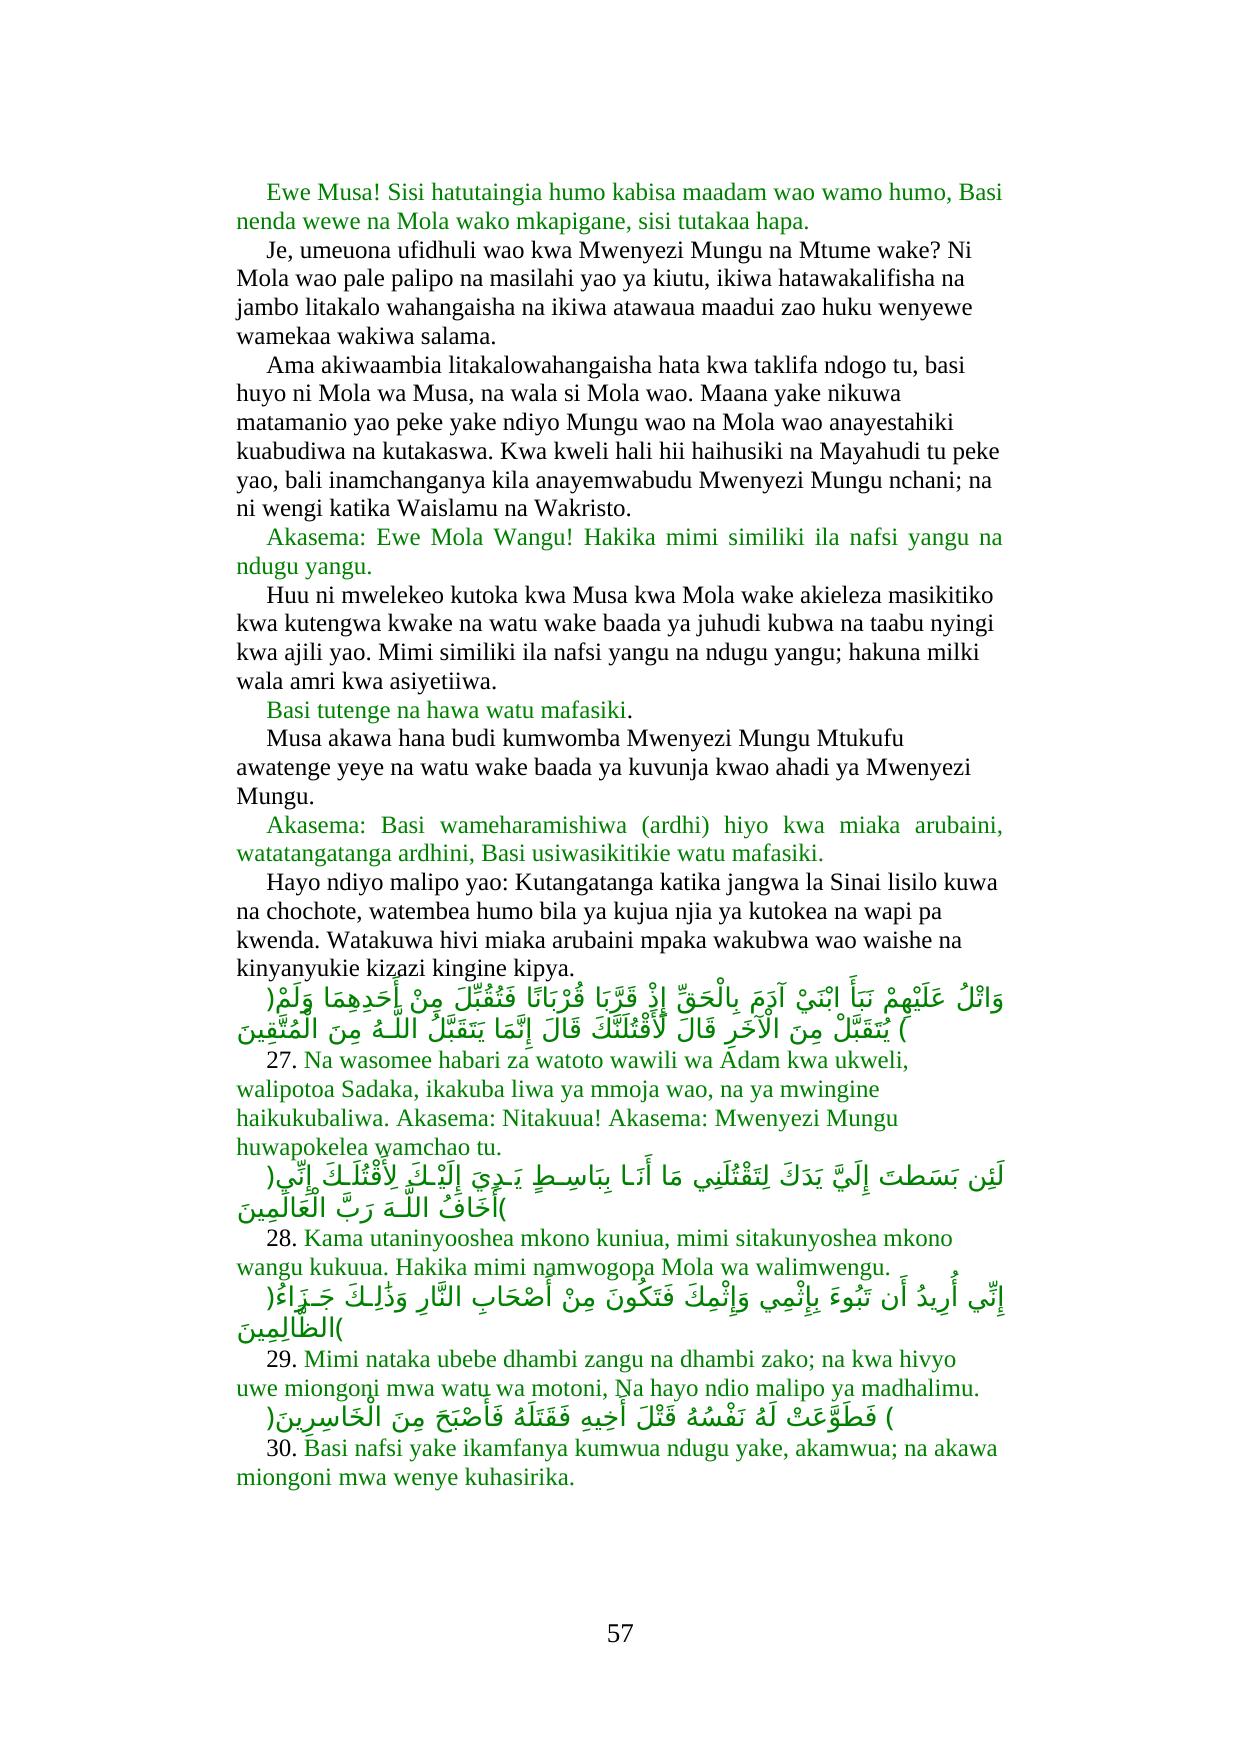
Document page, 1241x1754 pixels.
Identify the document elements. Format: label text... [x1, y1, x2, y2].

text ﴿وَاتْلُ عَلَيْهِمْ نَبَأَ ابْنَيْ آدَمَ بِالْحَقِّ إِذْ قَرَّبَا قُرْبَانًا فَتُقُبِّلَ مِنْ أَحَدِهِمَا وَلَمْ يُتَقَبَّلْ مِنَ الْآخَرِ قَالَ لَأَقْتُلَنَّكَ قَالَ إِنَّمَا يَتَقَبَّلُ اللَّـهُ مِنَ الْمُتَّقِينَ ﴾ [236, 982, 1004, 1045]
text Ewe Musa! Sisi hatutaingia humo kabisa maadam wao wamo humo, Basi nenda wewe na Mola wako mkapigane, sisi tutakaa hapa. [236, 177, 1004, 235]
text 29. Mimi nataka ubebe dhambi zangu na dhambi zako; na kwa hivyo uwe miongoni mwa watu wa motoni, Na hayo ndio malipo ya madhalimu. [236, 1344, 1004, 1402]
text ﴿إِنِّي أُرِيدُ أَن تَبُوءَ بِإِثْمِي وَإِثْمِكَ فَتَكُونَ مِنْ أَصْحَابِ النَّارِ وَذَٰلِكَ جَزَاءُ الظَّالِمِينَ﴾ [236, 1281, 1004, 1344]
text Musa akawa hana budi kumwomba Mwenyezi Mungu Mtukufu awatenge yeye na watu wake baada ya kuvunja kwao ahadi ya Mwenyezi Mungu. [236, 723, 1004, 810]
text Ama akiwaambia litakalowahangaisha hata kwa taklifa ndogo tu, basi huyo ni Mola wa Musa, na wala si Mola wao. Maana yake nikuwa matamanio yao peke yake ndiyo Mungu wao na Mola wao anayestahiki kuabudiwa na kutakaswa. Kwa kweli hali hii haihusiki na Mayahudi tu peke yao, bali inamchanganya kila anayemwabudu Mwenyezi Mungu nchani; na ni wengi katika Waislamu na Wakristo. [236, 350, 1004, 522]
text Akasema: Ewe Mola Wangu! Hakika mimi similiki ila nafsi yangu na ndugu yangu. [236, 522, 1004, 580]
text 30. Basi nafsi yake ikamfanya kumwua ndugu yake, akamwua; na akawa miongoni mwa wenye kuhasirika. [236, 1433, 1004, 1491]
text Akasema: Basi wameharamishiwa (ardhi) hiyo kwa miaka arubaini, watatangatanga ardhini, Basi usiwasikitikie watu mafasiki. [236, 810, 1004, 867]
text 27. Na wasomee habari za watoto wawili wa Adam kwa ukweli, walipotoa Sadaka, ikakuba liwa ya mmoja wao, na ya mwingine haikukubaliwa. Akasema: Nitakuua! Akasema: Mwenyezi Mungu huwapokelea wamchao tu. [236, 1045, 1004, 1160]
text ﴿فَطَوَّعَتْ لَهُ نَفْسُهُ قَتْلَ أَخِيهِ فَقَتَلَهُ فَأَصْبَحَ مِنَ الْخَاسِرِينَ ﴾ [236, 1402, 1004, 1433]
text Huu ni mwelekeo kutoka kwa Musa kwa Mola wake akieleza masikitiko kwa kutengwa kwake na watu wake baada ya juhudi kubwa na taabu nyingi kwa ajili yao. Mimi similiki ila nafsi yangu na ndugu yangu; hakuna milki wala amri kwa asiyetiiwa. [236, 580, 1004, 695]
text 28. Kama utaninyooshea mkono kuniua, mimi sitakunyoshea mkono wangu kukuua. Hakika mimi namwogopa Mola wa walimwengu. [236, 1223, 1004, 1281]
text ﴿لَئِن بَسَطتَ إِلَيَّ يَدَكَ لِتَقْتُلَنِي مَا أَنَا بِبَاسِطٍ يَدِيَ إِلَيْكَ لِأَقْتُلَكَ إِنِّي أَخَافُ اللَّـهَ رَبَّ الْعَالَمِينَ﴾ [236, 1160, 1004, 1223]
text Hayo ndiyo malipo yao: Kutangatanga katika jangwa la Sinai lisilo kuwa na chochote, watembea humo bila ya kujua njia ya kutokea na wapi pa kwenda. Watakuwa hivi miaka arubaini mpaka wakubwa wao waishe na kinyanyukie kizazi kingine kipya. [236, 867, 1004, 982]
text Je, umeuona ufidhuli wao kwa Mwenyezi Mungu na Mtume wake? Ni Mola wao pale palipo na masilahi yao ya kiutu, ikiwa hatawakalifisha na jambo litakalo wahangaisha na ikiwa atawaua maadui zao huku wenyewe wamekaa wakiwa salama. [236, 235, 1004, 350]
text Basi tutenge na hawa watu mafasiki. [236, 695, 1004, 723]
